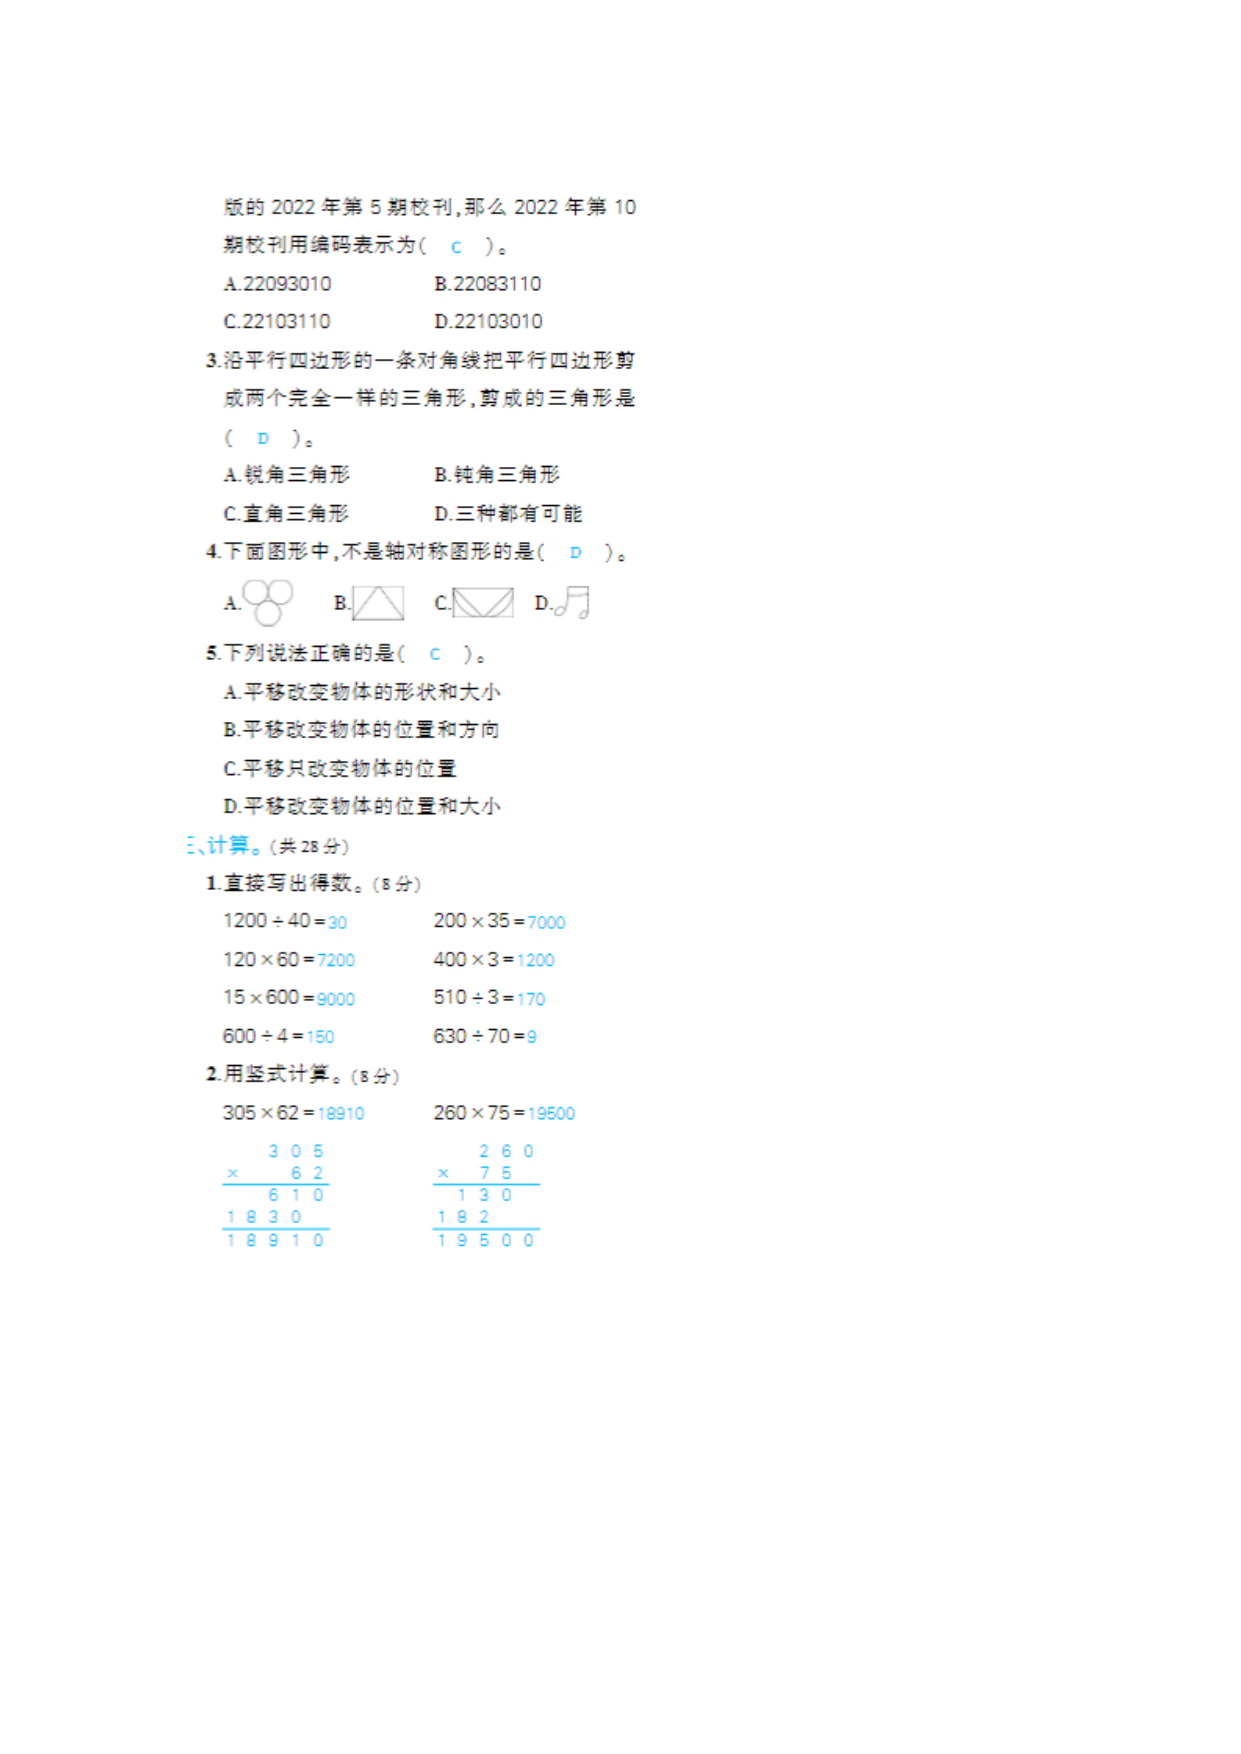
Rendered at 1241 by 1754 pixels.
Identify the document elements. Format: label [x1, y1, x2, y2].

picture [187, 162, 694, 1284]
